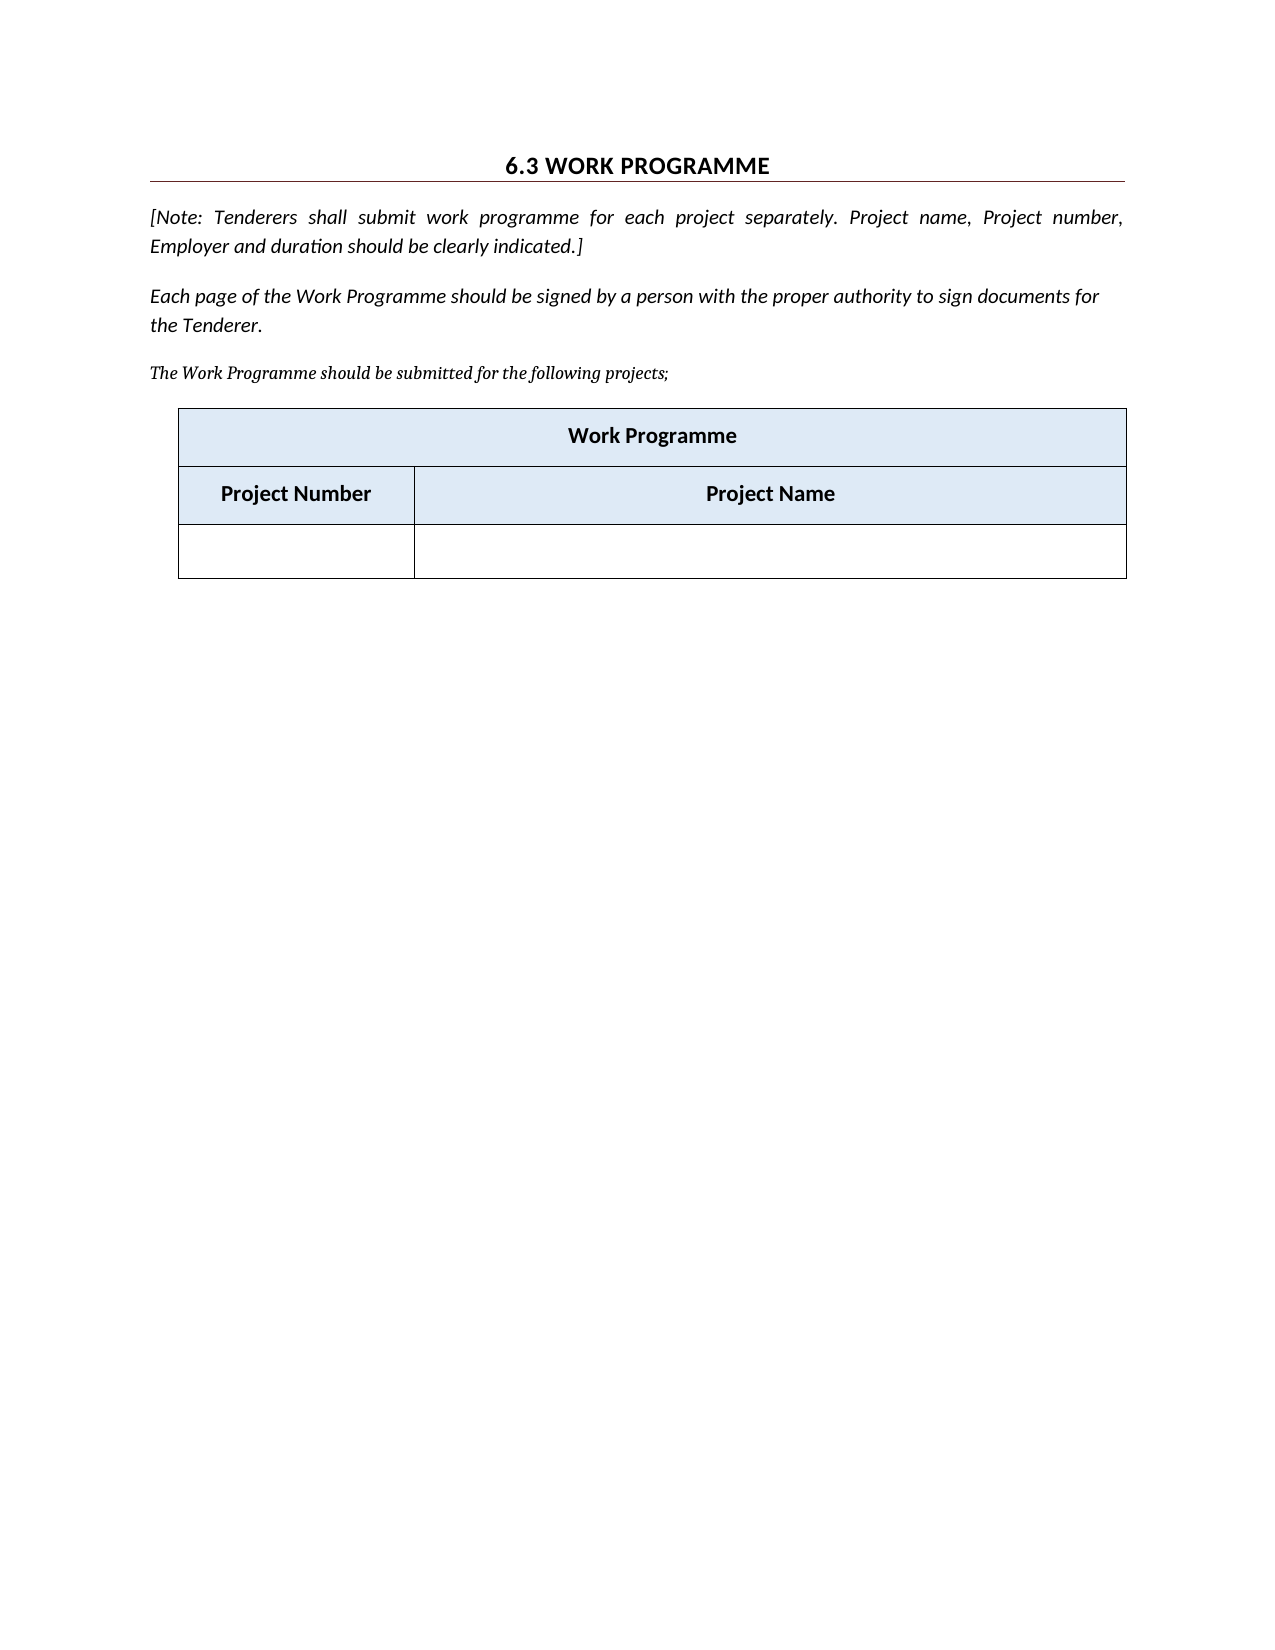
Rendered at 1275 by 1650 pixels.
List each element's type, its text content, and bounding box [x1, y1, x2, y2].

table_cell [415, 525, 1126, 577]
text Each page of the Work Programme should be signed by a person with the proper authority to sign documents for the Tenderer. [150, 283, 1125, 338]
text The Work Programme should be submitted for the following projects; [150, 362, 1125, 384]
subtitle 6.3 WORK PROGRAMME [150, 150, 1125, 181]
text [Note: Tenderers shall submit work programme for each project separately. Project name, Project number, Employer and duration should be clearly indicated.] [150, 204, 1125, 258]
table_cell Project Number [179, 467, 414, 524]
table_header Work Programme [179, 409, 1126, 466]
table_cell [179, 525, 414, 577]
table_cell Project Name [415, 467, 1126, 524]
